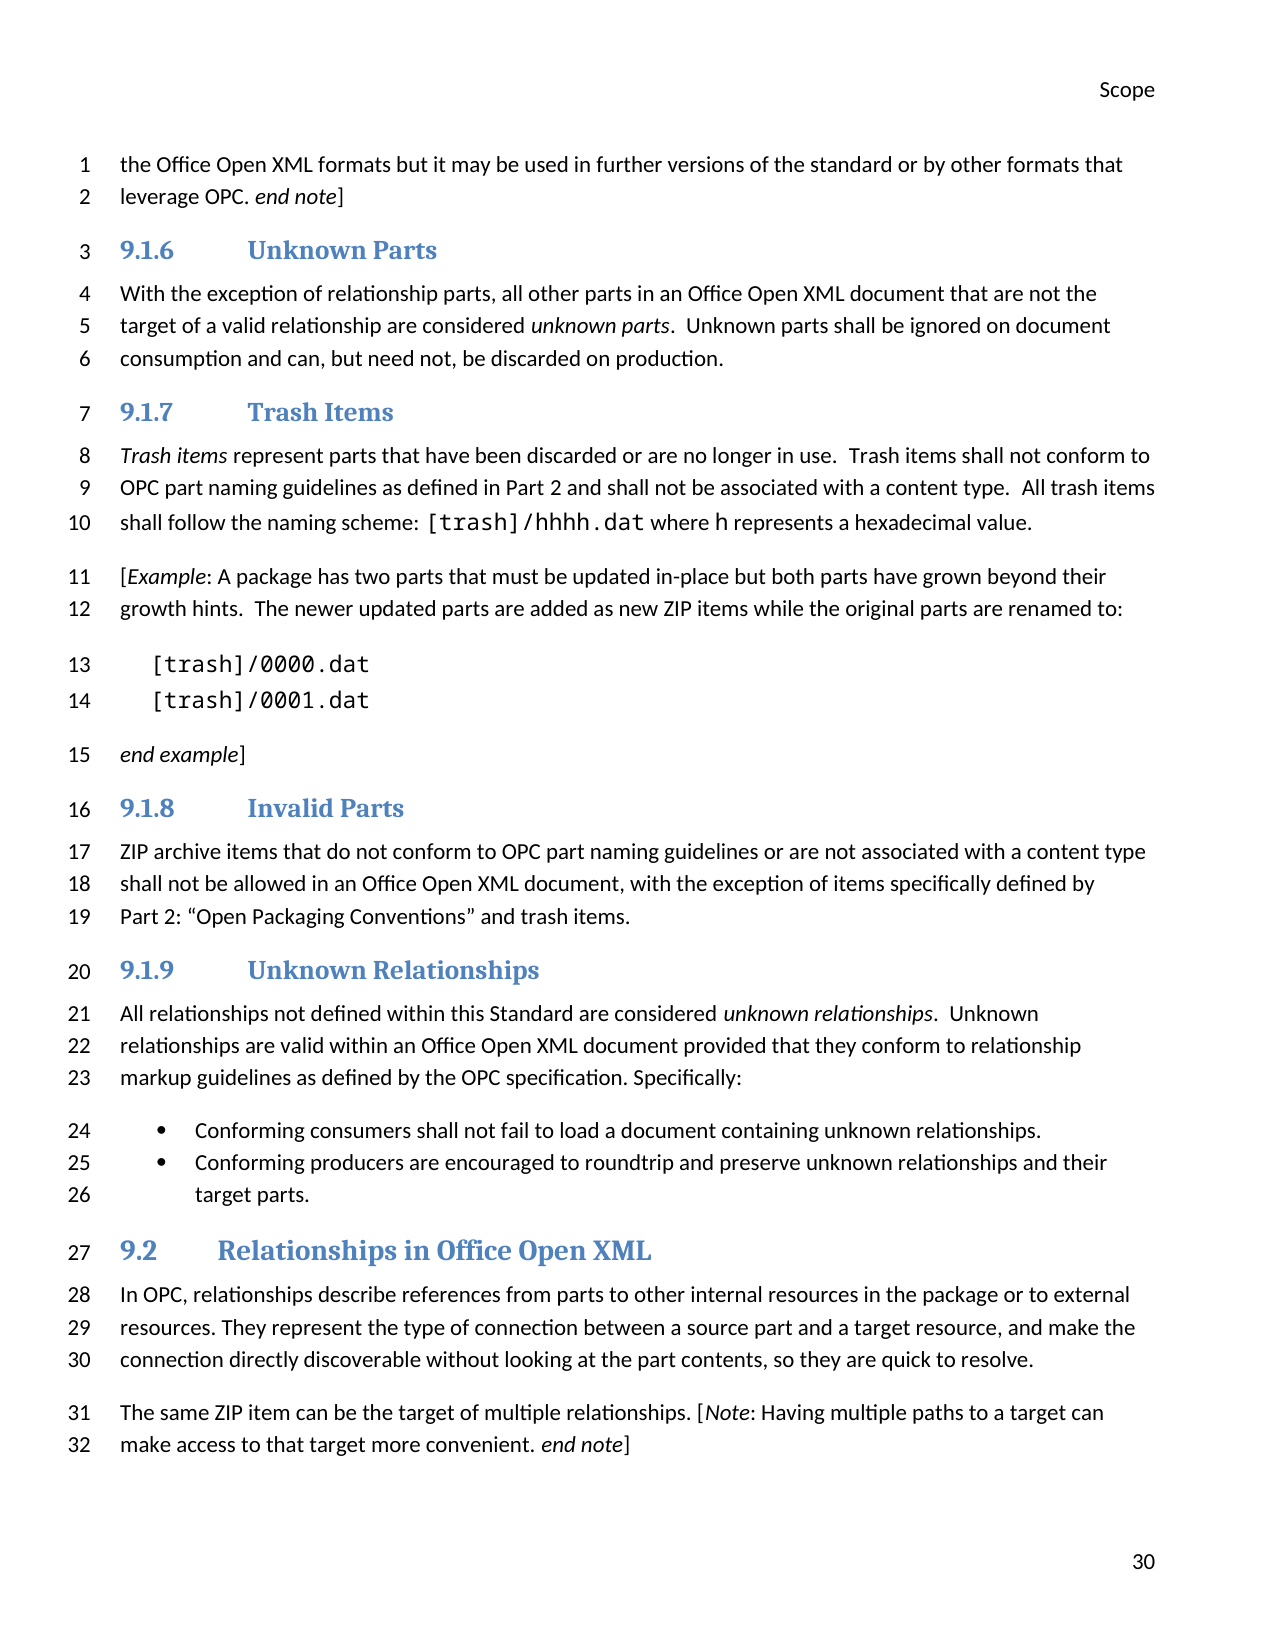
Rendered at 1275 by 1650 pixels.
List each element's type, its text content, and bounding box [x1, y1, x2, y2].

text In OPC, relationships describe references from parts to other internal resources in the package or to external resources. They represent the type of connection between a source part and a target resource, and make the connection directly discoverable without looking at the part contents, so they are quick to resolve. [120, 1281, 1155, 1373]
list Conforming consumers shall not fail to load a document containing unknown relationships. [157, 1116, 1155, 1144]
text end example] [120, 740, 1155, 768]
text [trash]/0000.dat [trash]/0001.dat [150, 648, 1155, 715]
list Conforming producers are encouraged to roundtrip and preserve unknown relationships and their target parts. [157, 1148, 1155, 1209]
text Trash items represent parts that have been discarded or are no longer in use. Trash items shall not conform to OPC part naming guidelines as defined in Part 2 and shall not be associated with a content type. All trash items shall follow the naming scheme: [trash]/hhhh.dat where h represents a hexadecimal value. [120, 441, 1155, 537]
text All relationships not defined within this Standard are considered unknown relationships. Unknown relationships are valid within an Office Open XML document provided that they conform to relationship markup guidelines as defined by the OPC specification. Specifically: [120, 999, 1155, 1091]
subtitle Relationships in Office Open XML [120, 1234, 1155, 1267]
text The same ZIP item can be the target of multiple relationships. [Note: Having multiple paths to a target can make access to that target more convenient. end note] [120, 1398, 1155, 1458]
subtitle Unknown Relationships [120, 955, 1155, 986]
subtitle Trash Items [120, 397, 1155, 428]
subtitle Invalid Parts [120, 793, 1155, 824]
subtitle Unknown Parts [120, 235, 1155, 266]
text [Example: A package has two parts that must be updated in-place but both parts have grown beyond their growth hints. The newer updated parts are added as new ZIP items while the original parts are renamed to: [120, 562, 1155, 623]
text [120, 150, 1155, 210]
text With the exception of relationship parts, all other parts in an Office Open XML document that are not the target of a valid relationship are considered unknown parts. Unknown parts shall be ignored on document consumption and can, but need not, be discarded on production. [120, 279, 1155, 372]
text ZIP archive items that do not conform to OPC part naming guidelines or are not associated with a content type shall not be allowed in an Office Open XML document, with the exception of items specifically defined by Part 2: “Open Packaging Conventions” and trash items. [120, 837, 1155, 930]
